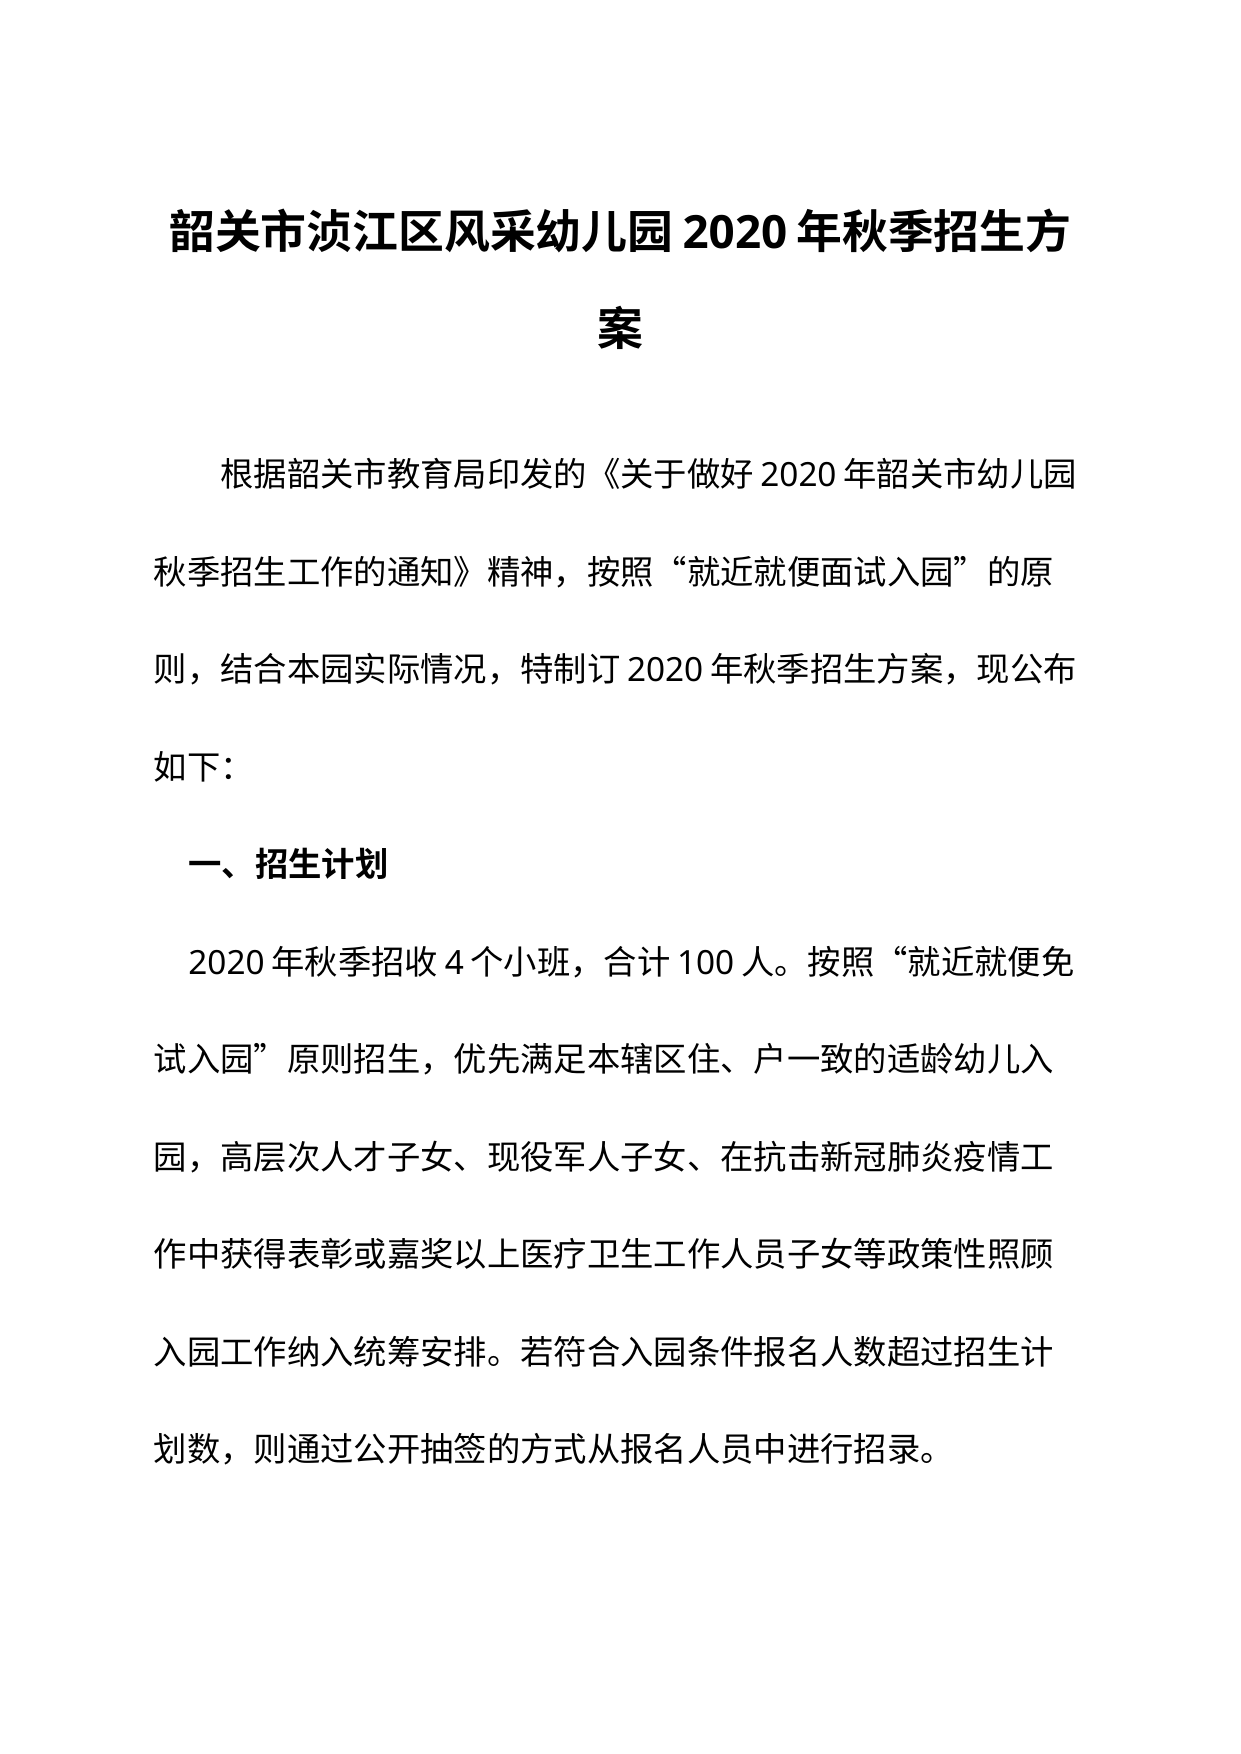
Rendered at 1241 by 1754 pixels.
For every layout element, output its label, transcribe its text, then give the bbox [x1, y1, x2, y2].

text 韶关市浈江区风采幼儿园2020年秋季招生方案 [153, 180, 1087, 375]
text 根据韶关市教育局印发的《关于做好2020年韶关市幼儿园秋季招生工作的通知》精神，按照“就近就便面试入园”的原则，结合本园实际情况，特制订2020年秋季招生方案，现公布如下： 一、招生计划 2020年秋季招收4个小班，合计100人。按照“就近就便免试入园”原则招生，优先满足本辖区住、户一致的适龄幼儿入园，高层次人才子女、现役军人子女、在抗击新冠肺炎疫情工作中获得表彰或嘉奖以上医疗卫生工作人员子女等政策性照顾入园工作纳入统筹安排。若符合入园条件报名人数超过招生计划数，则通过公开抽签的方式从报名人员中进行招录。 [153, 440, 1087, 1480]
